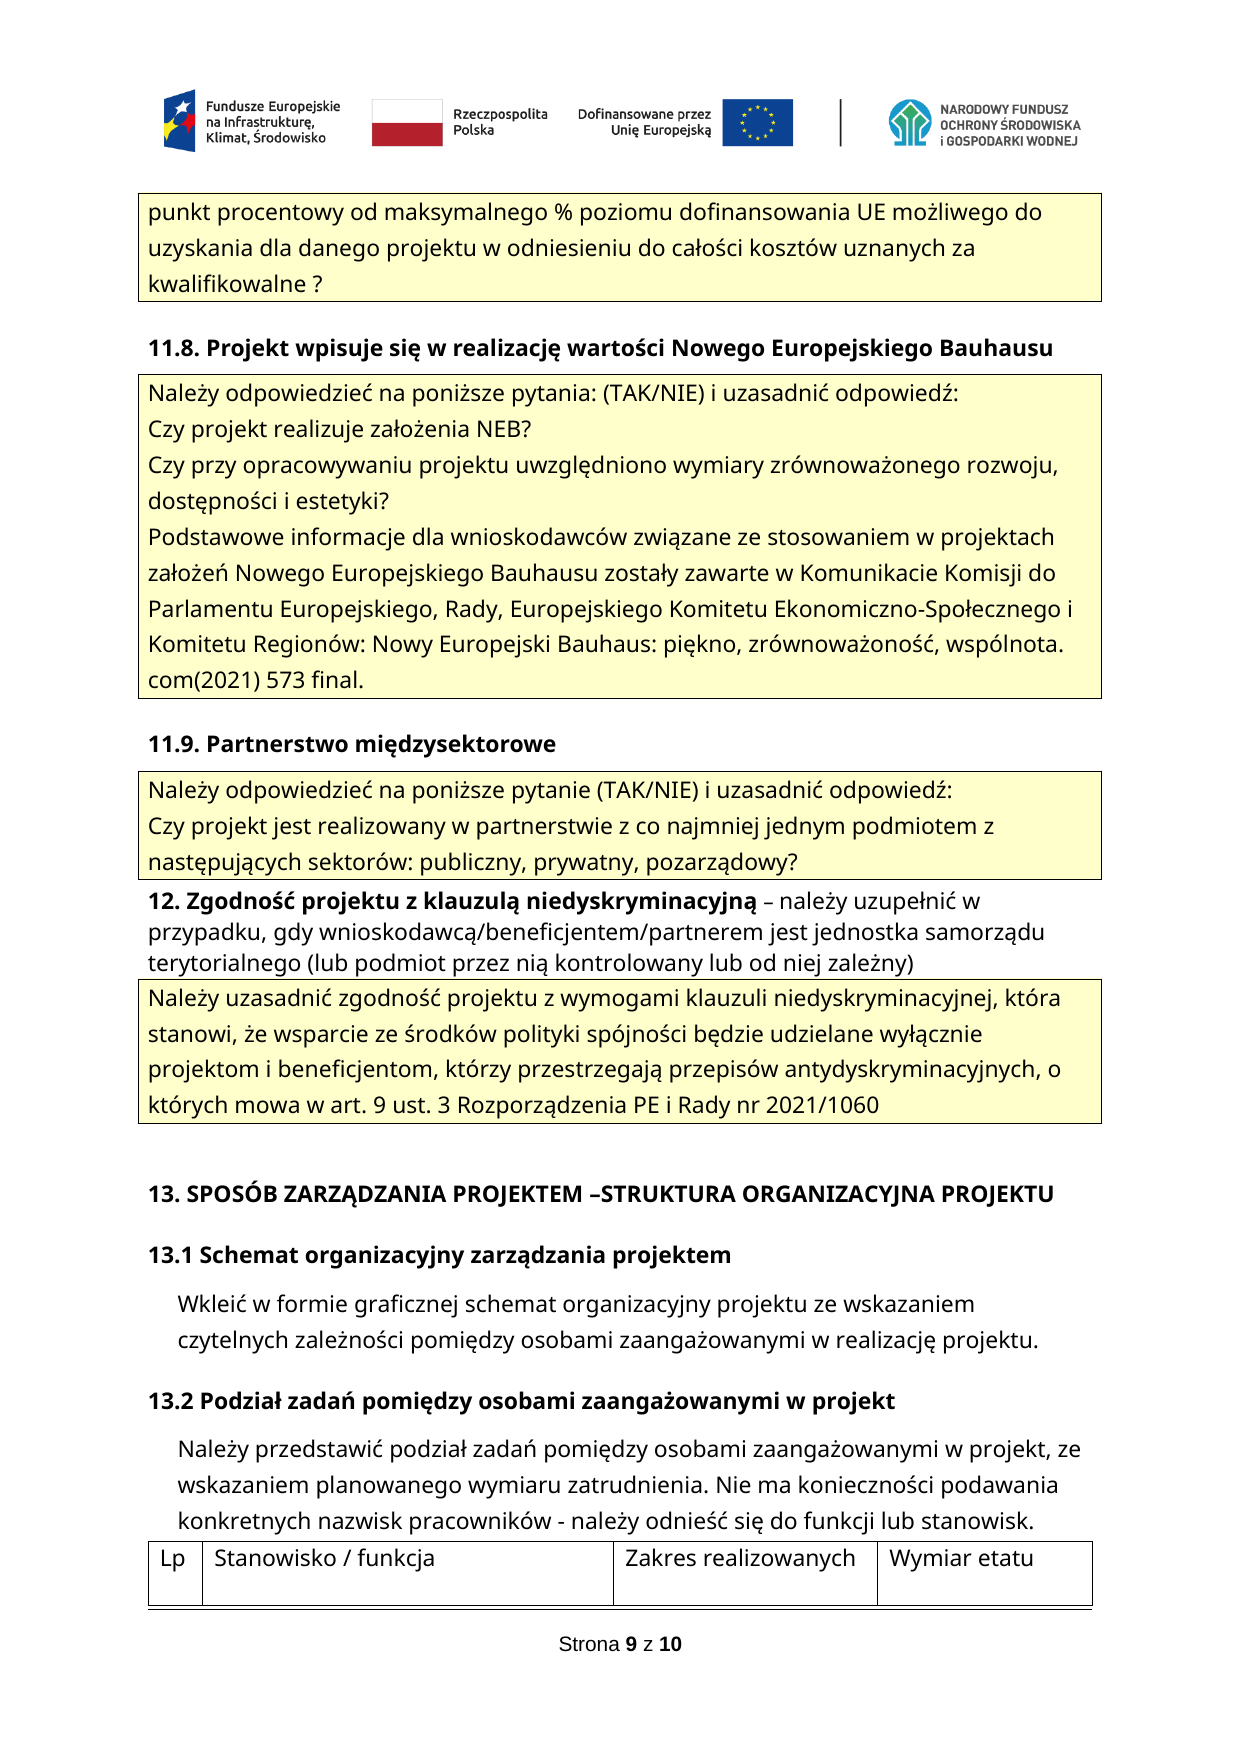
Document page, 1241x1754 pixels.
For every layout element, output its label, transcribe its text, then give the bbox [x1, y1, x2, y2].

text 13.2 Podział zadań pomiędzy osobami zaangażowanymi w projekt [148, 1385, 1092, 1416]
picture [147, 73, 1093, 168]
text Należy odpowiedzieć na poniższe pytania: (TAK/NIE) i uzasadnić odpowiedź: [139, 375, 1101, 408]
text 12. Zgodność projektu z klauzulą niedyskryminacyjną – należy uzupełnić w przypadku, gdy wnioskodawcą/beneficjentem/partnerem jest jednostka samorządu terytorialnego (lub podmiot przez nią kontrolowany lub od niej zależny) [148, 885, 1092, 978]
text 11.8. Projekt wpisuje się w realizację wartości Nowego Europejskiego Bauhausu [148, 332, 1092, 363]
text Wkleić w formie graficznej schemat organizacyjny projektu ze wskazaniem czytelnych zależności pomiędzy osobami zaangażowanymi w realizację projektu. [177, 1288, 1092, 1355]
text Czy przy opracowywaniu projektu uwzględniono wymiary zrównoważonego rozwoju, dostępności i estetyki? Podstawowe informacje dla wnioskodawców związane ze stosowaniem w projektach założeń Nowego Europejskiego Bauhausu zostały zawarte w Komunikacie Komisji do Parlamentu Europejskiego, Rady, Europejskiego Komitetu Ekonomiczno-Społecznego i Komitetu Regionów: Nowy Europejski Bauhaus: piękno, zrównoważoność, wspólnota. com(2021) 573 final. [139, 446, 1101, 698]
text Należy uzasadnić zgodność projektu z wymogami klauzuli niedyskryminacyjnej, która stanowi, że wsparcie ze środków polityki spójności będzie udzielane wyłącznie projektom i beneficjentom, którzy przestrzegają przepisów antydyskryminacyjnych, o których mowa w art. 9 ust. 3 Rozporządzenia PE i Rady nr 2021/1060 [139, 980, 1101, 1123]
text Czy projekt realizuje założenia NEB? [139, 410, 1101, 444]
text Należy odpowiedzieć na poniższe pytanie (TAK/NIE) i uzasadnić odpowiedź: [139, 772, 1101, 805]
text 13. SPOSÓB ZARZĄDZANIA PROJEKTEM –STRUKTURA ORGANIZACYJNA PROJEKTU [148, 1178, 1092, 1210]
table_header Stanowisko / funkcja [203, 1542, 613, 1605]
table_header Wymiar etatu [878, 1542, 1092, 1605]
text Należy przedstawić podział zadań pomiędzy osobami zaangażowanymi w projekt, ze wskazaniem planowanego wymiaru zatrudnienia. Nie ma konieczności podawania konkretnych nazwisk pracowników - należy odnieść się do funkcji lub stanowisk. [177, 1433, 1092, 1536]
table_header Zakres realizowanych zadań [614, 1542, 877, 1605]
text 11.9. Partnerstwo międzysektorowe [148, 728, 1092, 760]
text 13.1 Schemat organizacyjny zarządzania projektem [148, 1239, 1092, 1271]
text Czy projekt jest realizowany w partnerstwie z co najmniej jednym podmiotem z następujących sektorów: publiczny, prywatny, pozarządowy? [139, 807, 1101, 879]
table_header Lp. [149, 1542, 202, 1605]
